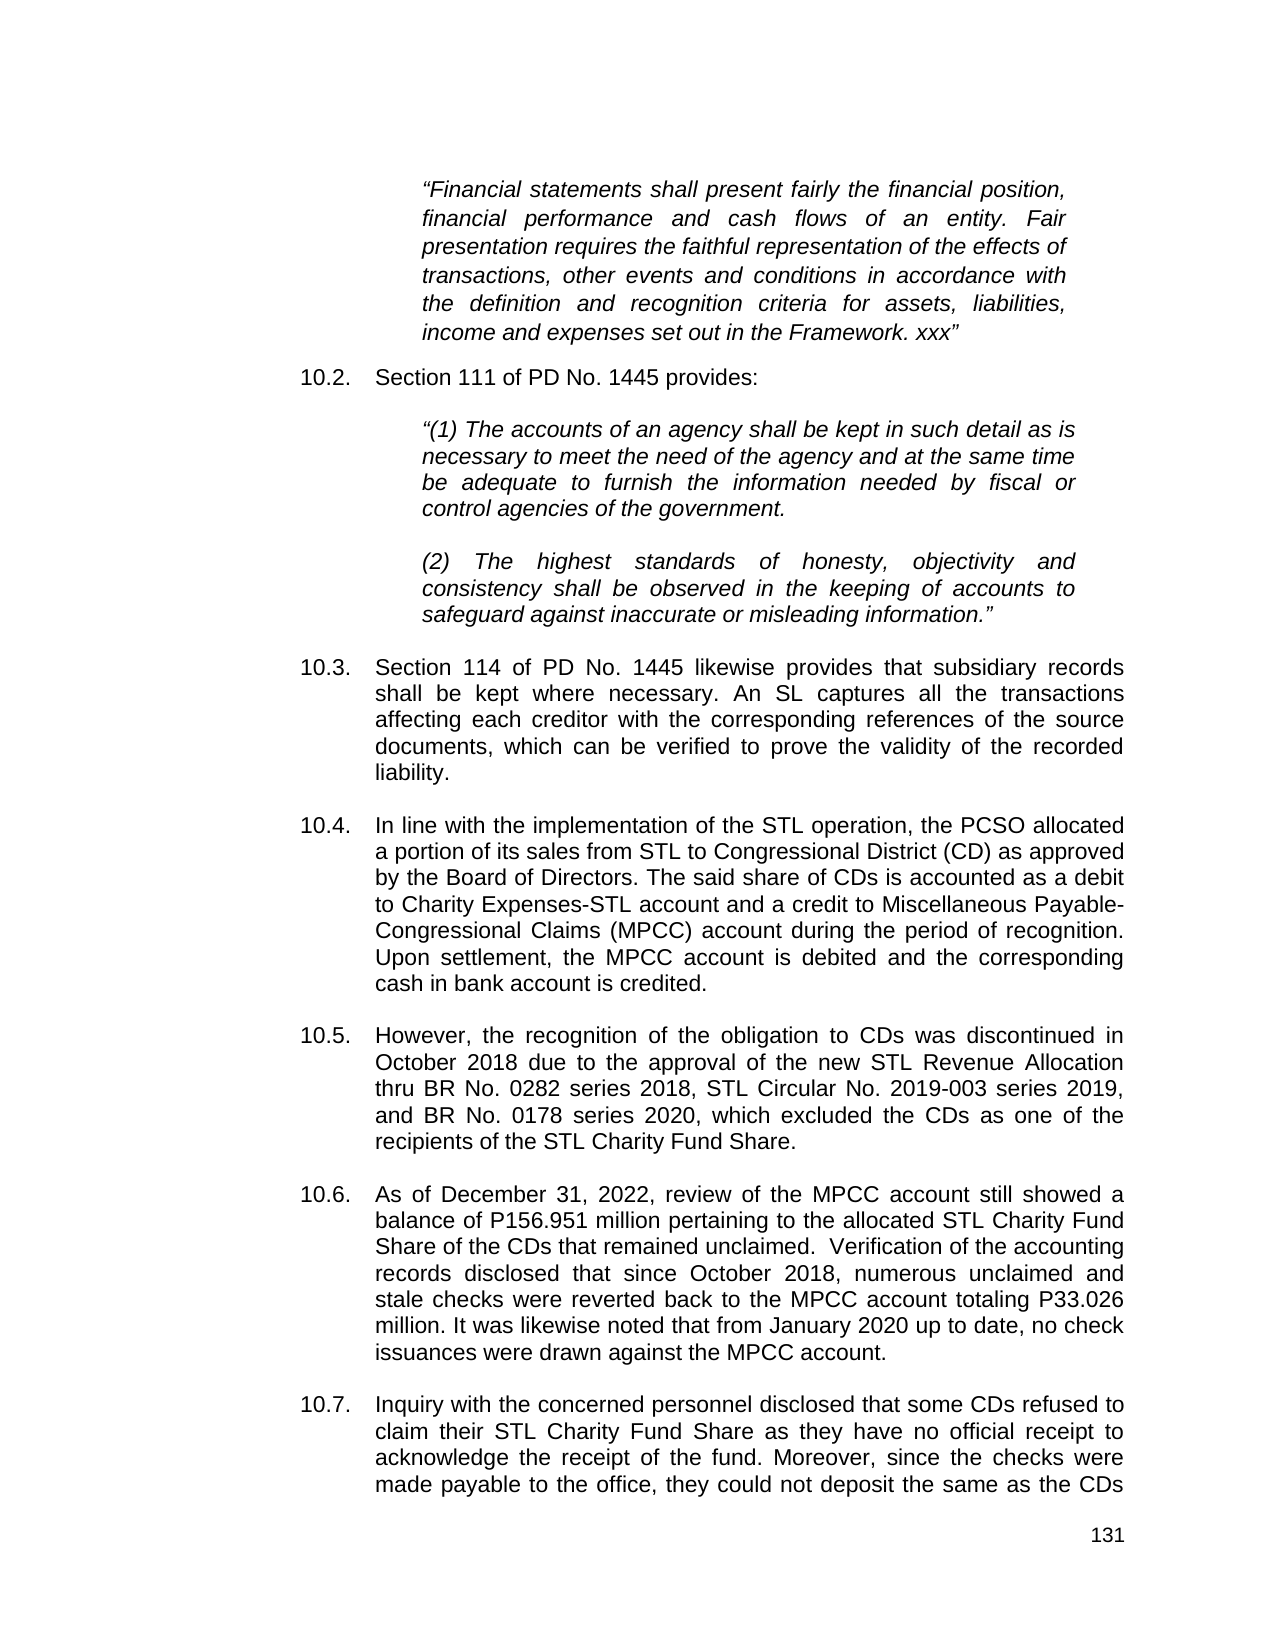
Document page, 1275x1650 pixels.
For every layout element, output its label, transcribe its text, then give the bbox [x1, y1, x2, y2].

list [300, 1391, 1125, 1497]
list Section 111 of PD No. 1445 provides: [300, 364, 1125, 390]
text (2) The highest standards of honesty, objectivity and consistency shall be observed in the keeping of accounts to safeguard against inaccurate or misleading information.” [422, 548, 1078, 627]
list In line with the implementation of the STL operation, the PCSO allocated a portion of its sales from STL to Congressional District (CD) as approved by the Board of Directors. The said share of CDs is accounted as a debit to Charity Expenses-STL account and a credit to Miscellaneous Payable-Congressional Claims (MPCC) account during the period of recognition. Upon settlement, the MPCC account is debited and the corresponding cash in bank account is credited. [300, 812, 1125, 996]
text “(1) The accounts of an agency shall be kept in such detail as is necessary to meet the need of the agency and at the same time be adequate to furnish the information needed by fiscal or control agencies of the government. [786, 416, 1078, 522]
list However, the recognition of the obligation to CDs was discontinued in October 2018 due to the approval of the new STL Revenue Allocation thru BR No. 0282 series 2018, STL Circular No. 2019-003 series 2019, and BR No. 0178 series 2020, which excluded the CDs as one of the recipients of the STL Charity Fund Share. [300, 1022, 1125, 1154]
list Section 114 of PD No. 1445 likewise provides that subsidiary records shall be kept where necessary. An SL captures all the transactions affecting each creditor with the corresponding references of the source documents, which can be verified to prove the validity of the recorded liability. [300, 653, 1125, 785]
list As of December 31, 2022, review of the MPCC account still showed a balance of P156.951 million pertaining to the allocated STL Charity Fund Share of the CDs that remained unclaimed. Verification of the accounting records disclosed that since October 2018, numerous unclaimed and stale checks were reverted back to the MPCC account totaling P33.026 million. It was likewise noted that from January 2020 up to date, no check issuances were drawn against the MPCC account. [300, 1181, 1125, 1365]
text “Financial statements shall present fairly the financial position, financial performance and cash flows of an entity. Fair presentation requires the faithful representation of the effects of transactions, other events and conditions in accordance with the definition and recognition criteria for assets, liabilities, income and expenses set out in the Framework. xxx” [422, 176, 1069, 345]
